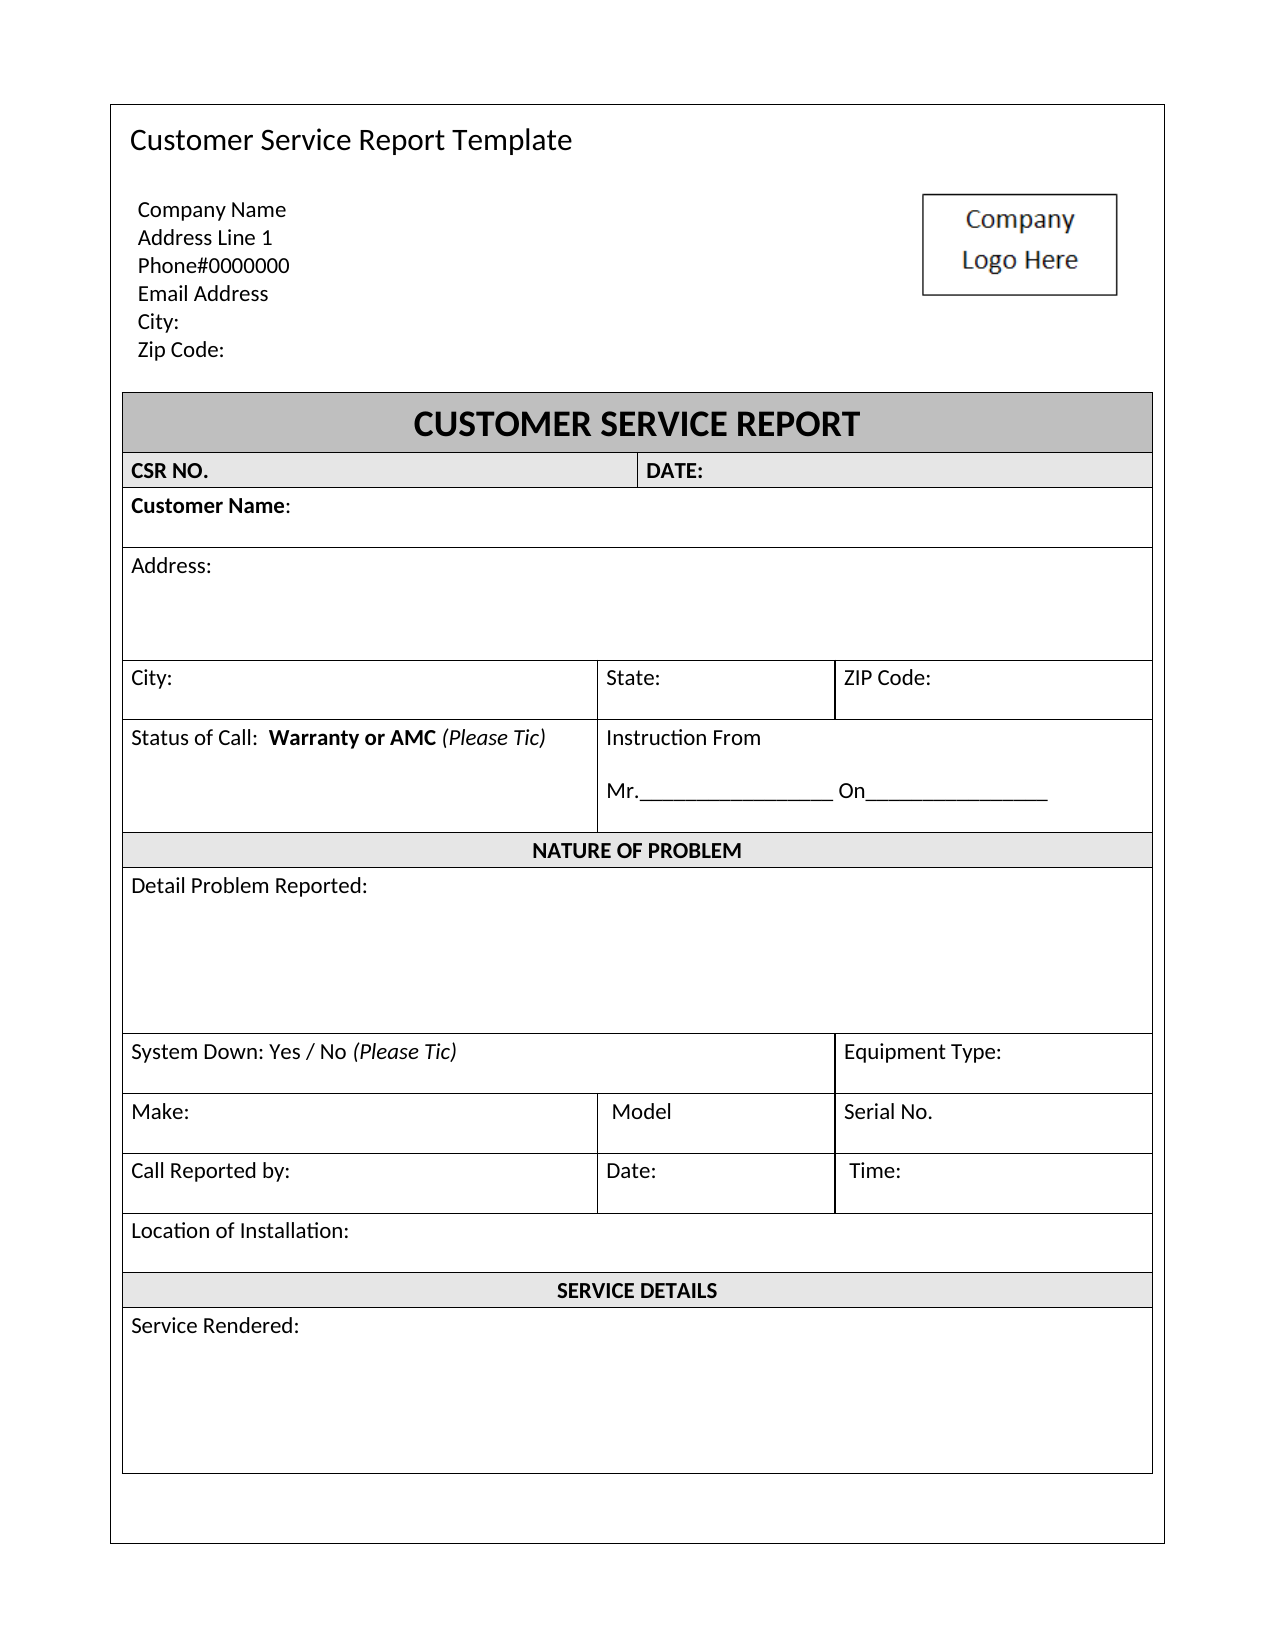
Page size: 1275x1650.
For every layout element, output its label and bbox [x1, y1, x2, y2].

picture [917, 190, 1123, 300]
